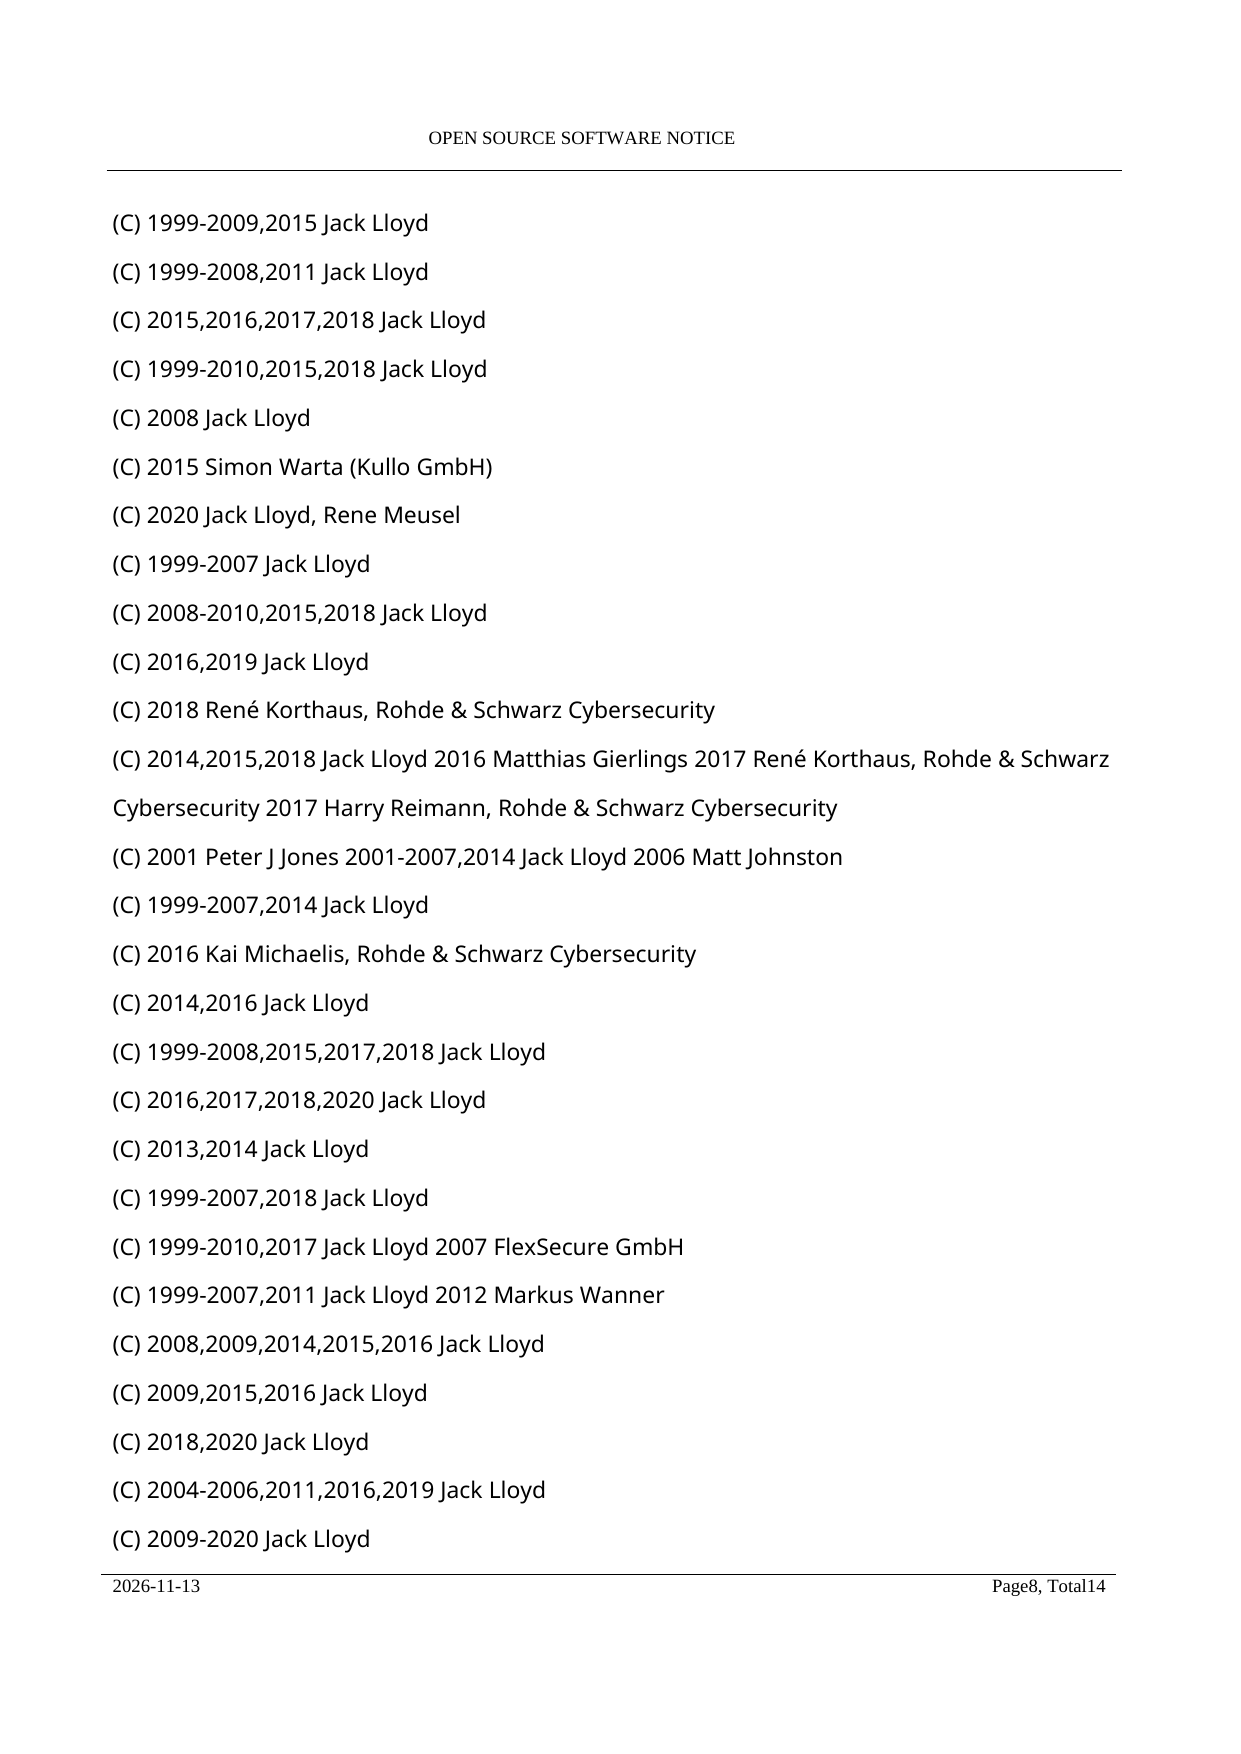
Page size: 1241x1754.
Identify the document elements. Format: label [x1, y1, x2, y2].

text [112, 206, 1128, 1555]
